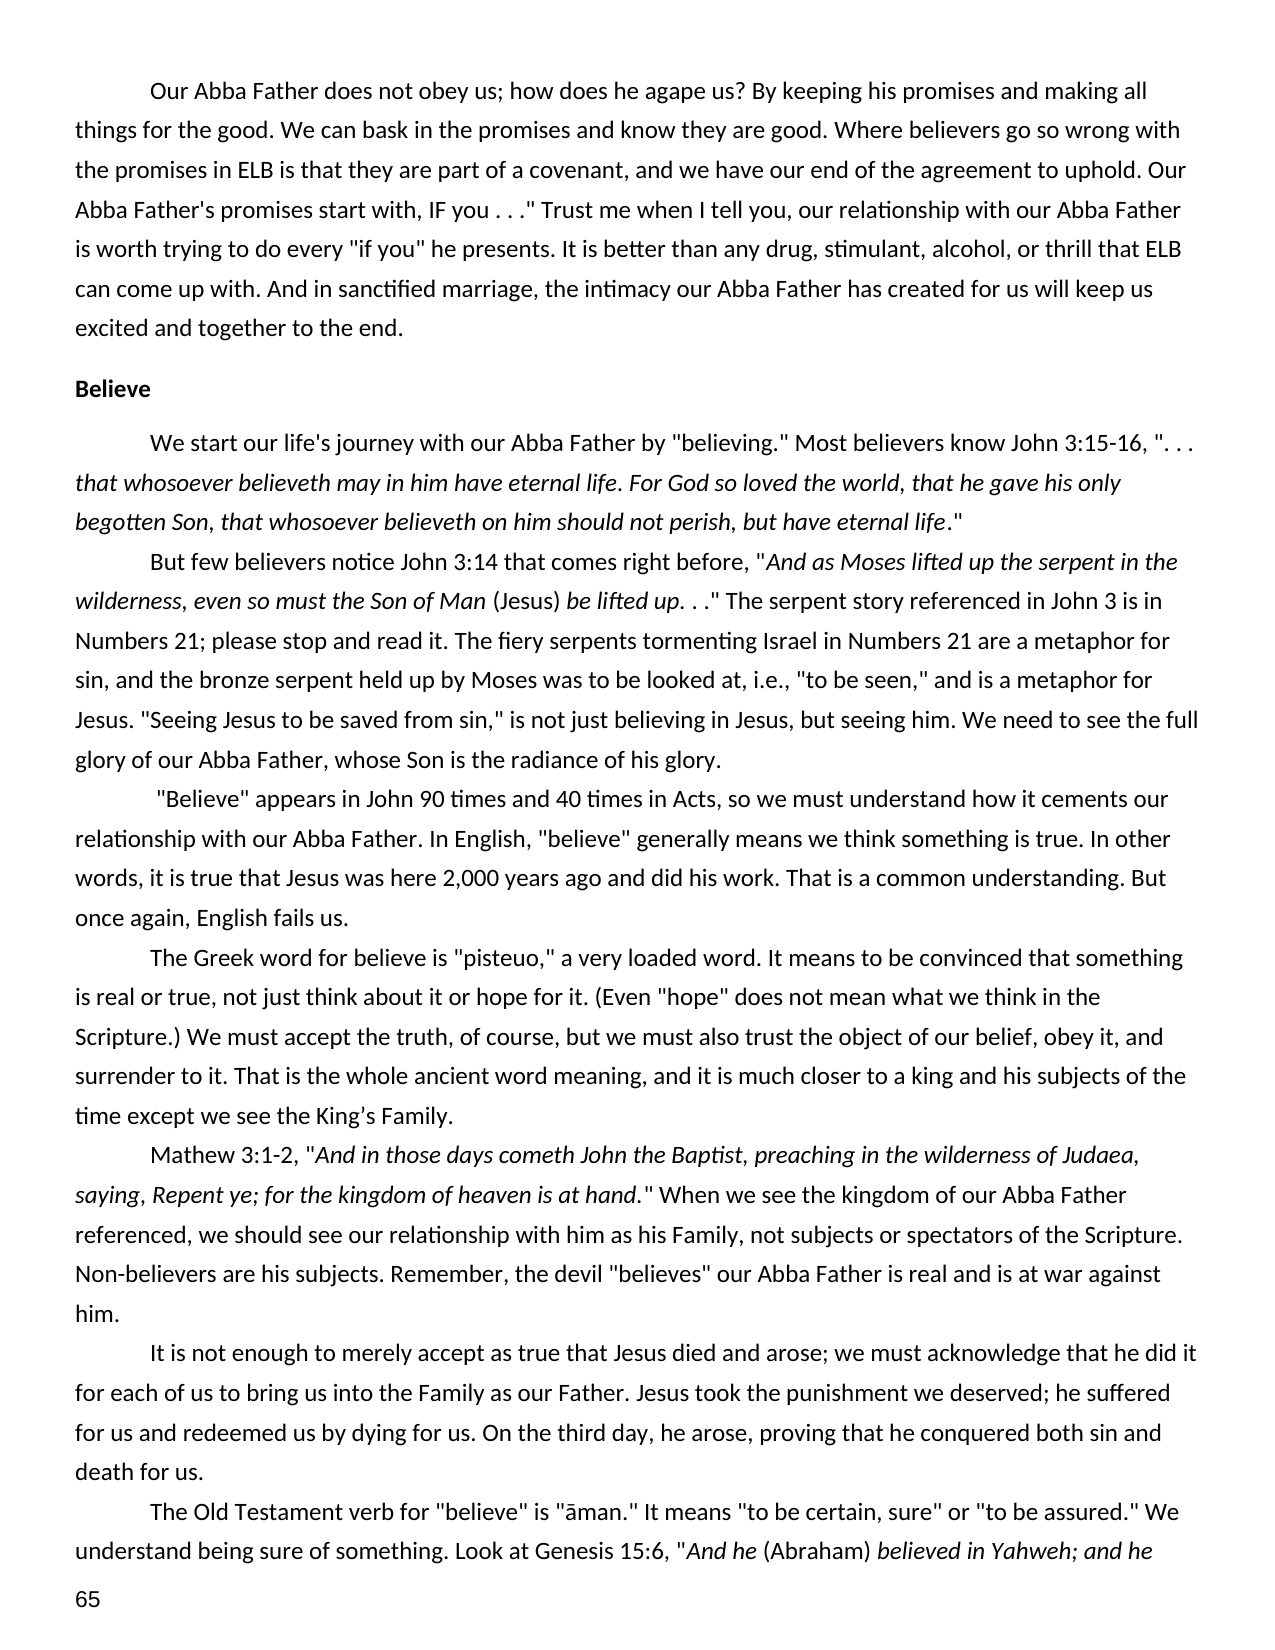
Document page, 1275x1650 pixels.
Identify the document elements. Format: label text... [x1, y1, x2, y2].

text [75, 1496, 1200, 1566]
text "Believe" appears in John 90 times and 40 times in Acts, so we must understand how it cements our relationship with our Abba Father. In English, "believe" generally means we think something is true. In other words, it is true that Jesus was here 2,000 years ago and did his work. That is a common understanding. But once again, English fails us. [75, 783, 1200, 933]
text Our Abba Father does not obey us; how does he agape us? By keeping his promises and making all things for the good. We can bask in the promises and know they are good. Where believers go so wrong with the promises in ELB is that they are part of a covenant, and we have our end of the agreement to uphold. Our Abba Father's promises start with, IF you . . ." Trust me when I tell you, our relationship with our Abba Father is worth trying to do every "if you" he presents. It is better than any drug, stimulant, alcohol, or thrill that ELB can come up with. And in sanctified marriage, the intimacy our Abba Father has created for us will keep us excited and together to the end. [75, 75, 1200, 343]
subtitle Believe [75, 373, 1200, 403]
text The Greek word for believe is "pisteuo," a very loaded word. It means to be convinced that something is real or true, not just think about it or hope for it. (Even "hope" does not mean what we think in the Scripture.) We must accept the truth, of course, but we must also trust the object of our belief, obey it, and surrender to it. That is the whole ancient word meaning, and it is much closer to a king and his subjects of the time except we see the King’s Family. [75, 942, 1200, 1131]
text It is not enough to merely accept as true that Jesus died and arose; we must acknowledge that he did it for each of us to bring us into the Family as our Father. Jesus took the punishment we deserved; he suffered for us and redeemed us by dying for us. On the third day, he arose, proving that he conquered both sin and death for us. [75, 1337, 1200, 1487]
text But few believers notice John 3:14 that comes right before, "And as Moses lifted up the serpent in the wilderness, even so must the Son of Man (Jesus) be lifted up. . ." The serpent story referenced in John 3 is in Numbers 21; please stop and read it. The fiery serpents tormenting Israel in Numbers 21 are a metaphor for sin, and the bronze serpent held up by Moses was to be looked at, i.e., "to be seen," and is a metaphor for Jesus. "Seeing Jesus to be saved from sin," is not just believing in Jesus, but seeing him. We need to see the full glory of our Abba Father, whose Son is the radiance of his glory. [75, 546, 1200, 774]
text We start our life's journey with our Abba Father by "believing." Most believers know John 3:15-16, ". . . that whosoever believeth may in him have eternal life. For God so loved the world, that he gave his only begotten Son, that whosoever believeth on him should not perish, but have eternal life." [75, 427, 1200, 537]
text Mathew 3:1-2, "And in those days cometh John the Baptist, preaching in the wilderness of Judaea, saying, Repent ye; for the kingdom of heaven is at hand." When we see the kingdom of our Abba Father referenced, we should see our relationship with him as his Family, not subjects or spectators of the Scripture. Non-believers are his subjects. Remember, the devil "believes" our Abba Father is real and is at war against him. [75, 1139, 1200, 1328]
